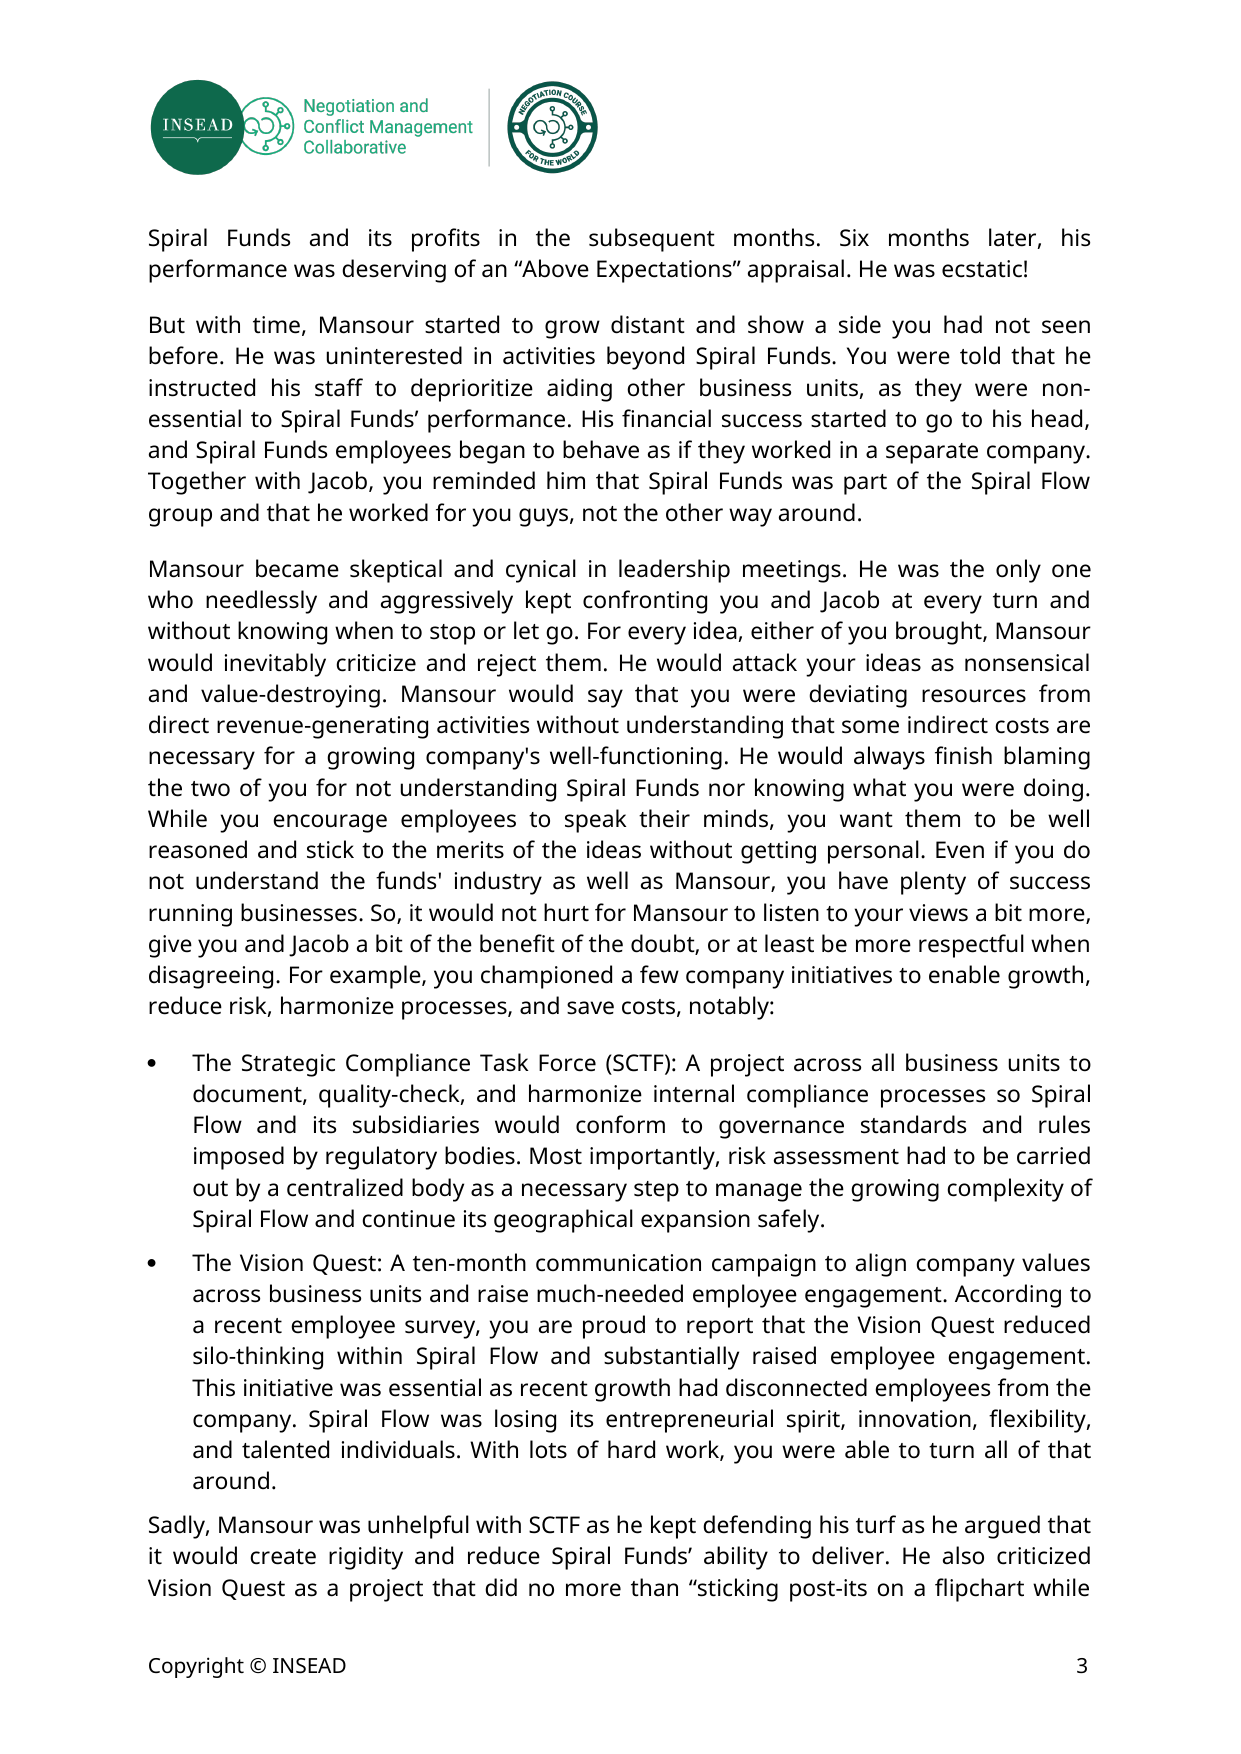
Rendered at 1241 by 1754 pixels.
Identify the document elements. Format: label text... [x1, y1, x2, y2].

picture [147, 73, 601, 181]
list The Strategic Compliance Task Force (SCTF): A project across all business units to document, quality-check, and harmonize internal compliance processes so Spiral Flow and its subsidiaries would conform to governance standards and rules imposed by regulatory bodies. Most importantly, risk assessment had to be carried out by a centralized body as a necessary step to manage the growing complexity of Spiral Flow and continue its geographical expansion safely. [148, 1046, 1092, 1234]
list The Vision Quest: A ten-month communication campaign to align company values across business units and raise much-needed employee engagement. According to a recent employee survey, you are proud to report that the Vision Quest reduced silo-thinking within Spiral Flow and substantially raised employee engagement. This initiative was essential as recent growth had disconnected employees from the company. Spiral Flow was losing its entrepreneurial spirit, innovation, flexibility, and talented individuals. With lots of hard work, you were able to turn all of that around. [148, 1246, 1092, 1496]
text Mansour became skeptical and cynical in leadership meetings. He was the only one who needlessly and aggressively kept confronting you and Jacob at every turn and without knowing when to stop or let go. For every idea, either of you brought, Mansour would inevitably criticize and reject them. He would attack your ideas as nonsensical and value-destroying. Mansour would say that you were deviating resources from direct revenue-generating activities without understanding that some indirect costs are necessary for a growing company's well-functioning. He would always finish blaming the two of you for not understanding Spiral Funds nor knowing what you were doing. While you encourage employees to speak their minds, you want them to be well reasoned and stick to the merits of the ideas without getting personal. Even if you do not understand the funds' industry as well as Mansour, you have plenty of success running businesses. So, it would not hurt for Mansour to listen to your views a bit more, give you and Jacob a bit of the benefit of the doubt, or at least be more respectful when disagreeing. For example, you championed a few company initiatives to enable growth, reduce risk, harmonize processes, and save costs, notably: [148, 553, 1092, 1021]
text But with time, Mansour started to grow distant and show a side you had not seen before. He was uninterested in activities beyond Spiral Funds. You were told that he instructed his staff to deprioritize aiding other business units, as they were non-essential to Spiral Funds’ performance. His financial success started to go to his head, and Spiral Funds employees began to behave as if they worked in a separate company. Together with Jacob, you reminded him that Spiral Funds was part of the Spiral Flow group and that he worked for you guys, not the other way around. [148, 309, 1092, 528]
